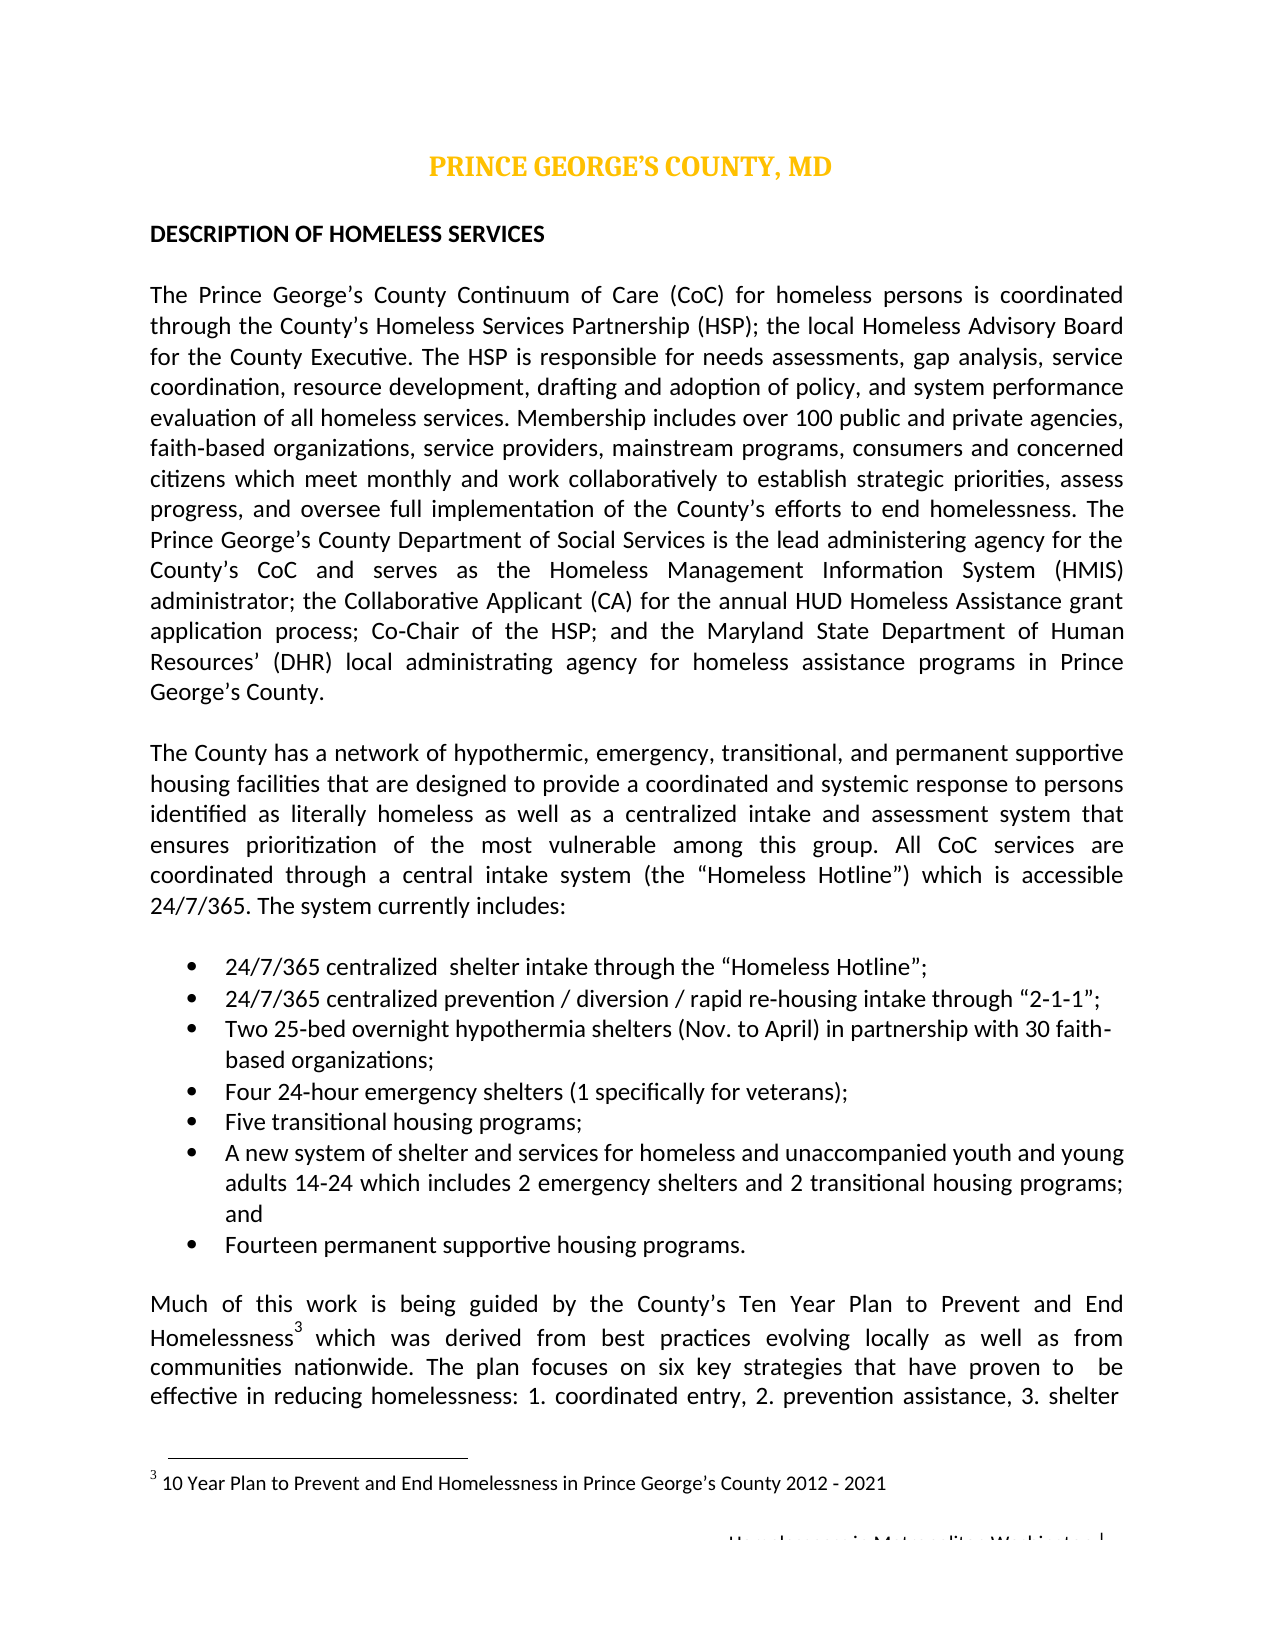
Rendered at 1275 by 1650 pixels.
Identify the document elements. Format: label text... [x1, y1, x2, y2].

text Much of this work is being guided by the County’s Ten Year Plan to Prevent and End Homelessness3 which was derived from best practices evolving locally as well as from communities nationwide. The plan focuses on six key strategies that have proven to be effective in reducing homelessness: 1. coordinated entry, 2. prevention assistance, 3. shelter [150, 1289, 1125, 1411]
text The County has a network of hypothermic, emergency, transitional, and permanent supportive housing facilities that are designed to provide a coordinated and systemic response to persons identified as literally homeless as well as a centralized intake and assessment system that ensures prioritization of the most vulnerable among this group. All CoC services are coordinated through a central intake system (the “Homeless Hotline”) which is accessible 24/7/365. The system currently includes: [150, 737, 1125, 921]
list Four 24‐hour emergency shelters (1 specifically for veterans); [187, 1074, 1137, 1106]
subtitle PRINCE GEORGE’S COUNTY, MD [428, 150, 1095, 183]
list 24/7/365 centralized prevention / diversion / rapid re‐housing intake through “2‐1‐1”; [187, 982, 1137, 1013]
list A new system of shelter and services for homeless and unaccompanied youth and young adults 14‐24 which includes 2 emergency shelters and 2 transitional housing programs; and [187, 1137, 1125, 1228]
list Fourteen permanent supportive housing programs. [187, 1228, 1137, 1260]
subtitle DESCRIPTION OF HOMELESS SERVICES [150, 218, 1137, 249]
text 3 10 Year Plan to Prevent and End Homelessness in Prince George’s County 2012 ‐ 2021 [150, 1467, 1095, 1495]
text The Prince George’s County Continuum of Care (CoC) for homeless persons is coordinated through the County’s Homeless Services Partnership (HSP); the local Homeless Advisory Board for the County Executive. The HSP is responsible for needs assessments, gap analysis, service coordination, resource development, drafting and adoption of policy, and system performance evaluation of all homeless services. Membership includes over 100 public and private agencies, faith‐based organizations, service providers, mainstream programs, consumers and concerned citizens which meet monthly and work collaboratively to establish strategic priorities, assess progress, and oversee full implementation of the County’s efforts to end homelessness. The Prince George’s County Department of Social Services is the lead administering agency for the County’s CoC and serves as the Homeless Management Information System (HMIS) administrator; the Collaborative Applicant (CA) for the annual HUD Homeless Assistance grant application process; Co‐Chair of the HSP; and the Maryland State Department of Human Resources’ (DHR) local administrating agency for homeless assistance programs in Prince George’s County. [150, 279, 1125, 707]
list Two 25‐bed overnight hypothermia shelters (Nov. to April) in partnership with 30 faith‐ based organizations; [187, 1013, 1125, 1074]
list Five transitional housing programs; [187, 1106, 1137, 1137]
list 24/7/365 centralized shelter intake through the “Homeless Hotline”; [187, 951, 1137, 982]
